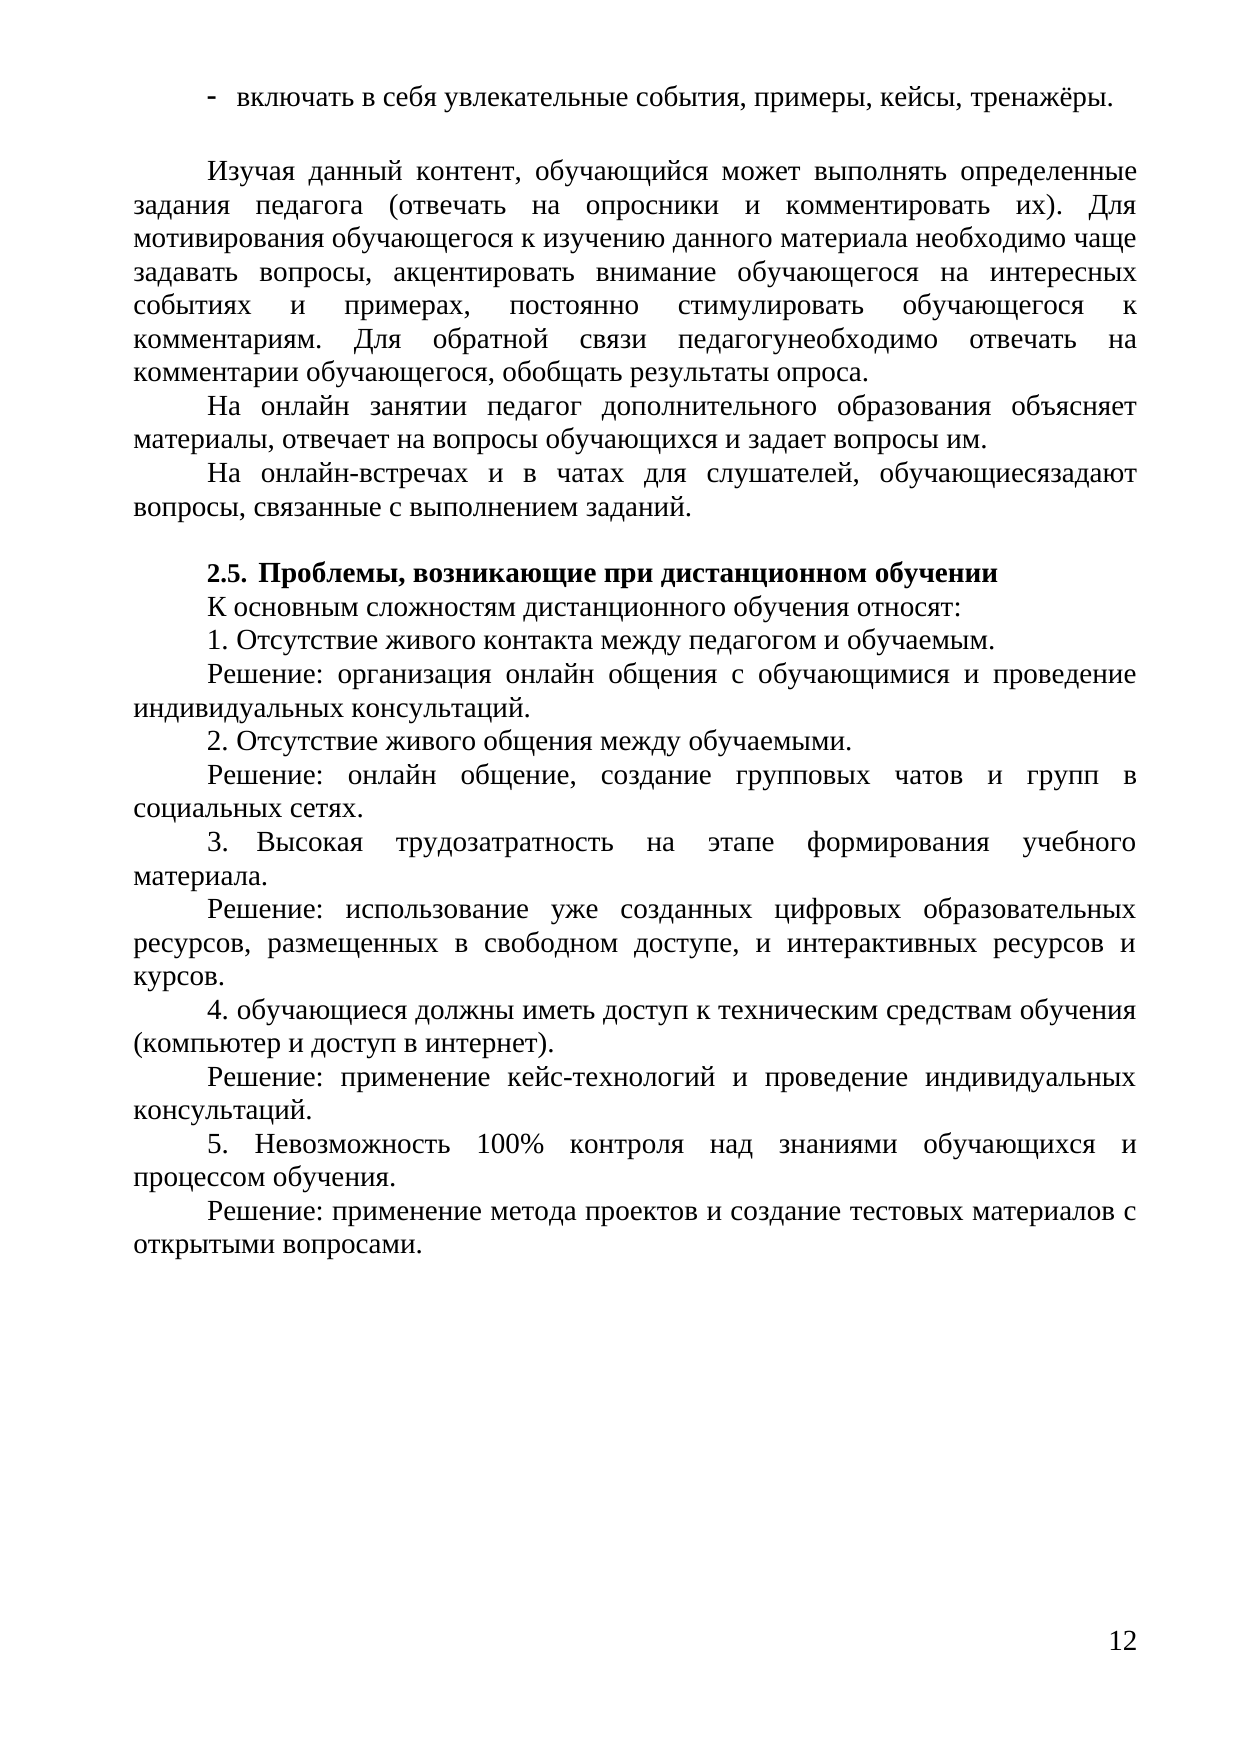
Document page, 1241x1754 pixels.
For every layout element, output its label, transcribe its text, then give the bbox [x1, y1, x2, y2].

text Решение: использование уже созданных цифровых образовательных ресурсов, размещенных в свободном доступе, и интерактивных ресурсов и курсов. [133, 891, 1137, 992]
text К основным сложностям дистанционного обучения относят: [207, 589, 1209, 623]
list обучающиеся должны иметь доступ к техническим средствам обучения (компьютер и доступ в интернет). [133, 992, 1137, 1059]
list включать в себя увлекательные события, примеры, кейсы, тренажёры. [207, 79, 1209, 113]
text На онлайн занятии педагог дополнительного образования объясняет материалы, отвечает на вопросы обучающихся и задает вопросы им. [133, 388, 1138, 455]
text Решение: организация онлайн общения с обучающимися и проведение индивидуальных консультаций. [133, 656, 1137, 723]
subtitle Проблемы, возникающие при дистанционном обучении [207, 556, 1209, 589]
text На онлайн-встречах и в чатах для слушателей, обучающиесязадают вопросы, связанные с выполнением заданий. [133, 455, 1138, 522]
list Невозможность 100% контроля над знаниями обучающихся и процессом обучения. [133, 1126, 1137, 1193]
list Отсутствие живого общения между обучаемыми. [207, 723, 1209, 757]
list Отсутствие живого контакта между педагогом и обучаемым. [207, 623, 1209, 656]
text Решение: применение кейс-технологий и проведение индивидуальных консультаций. [133, 1059, 1137, 1126]
text Изучая данный контент, обучающийся может выполнять определенные задания педагога (отвечать на опросники и комментировать их). Для мотивирования обучающегося к изучению данного материала необходимо чаще задавать вопросы, акцентировать внимание обучающегося на интересных событиях и примерах, постоянно стимулировать обучающегося к комментариям. Для обратной связи педагогунеобходимо отвечать на комментарии обучающегося, обобщать результаты опроса. [133, 153, 1138, 388]
list Высокая трудозатратность на этапе формирования учебного материала. [133, 824, 1137, 891]
text Решение: применение метода проектов и создание тестовых материалов с открытыми вопросами. [133, 1193, 1137, 1260]
text Решение: онлайн общение, создание групповых чатов и групп в социальных сетях. [133, 757, 1138, 824]
